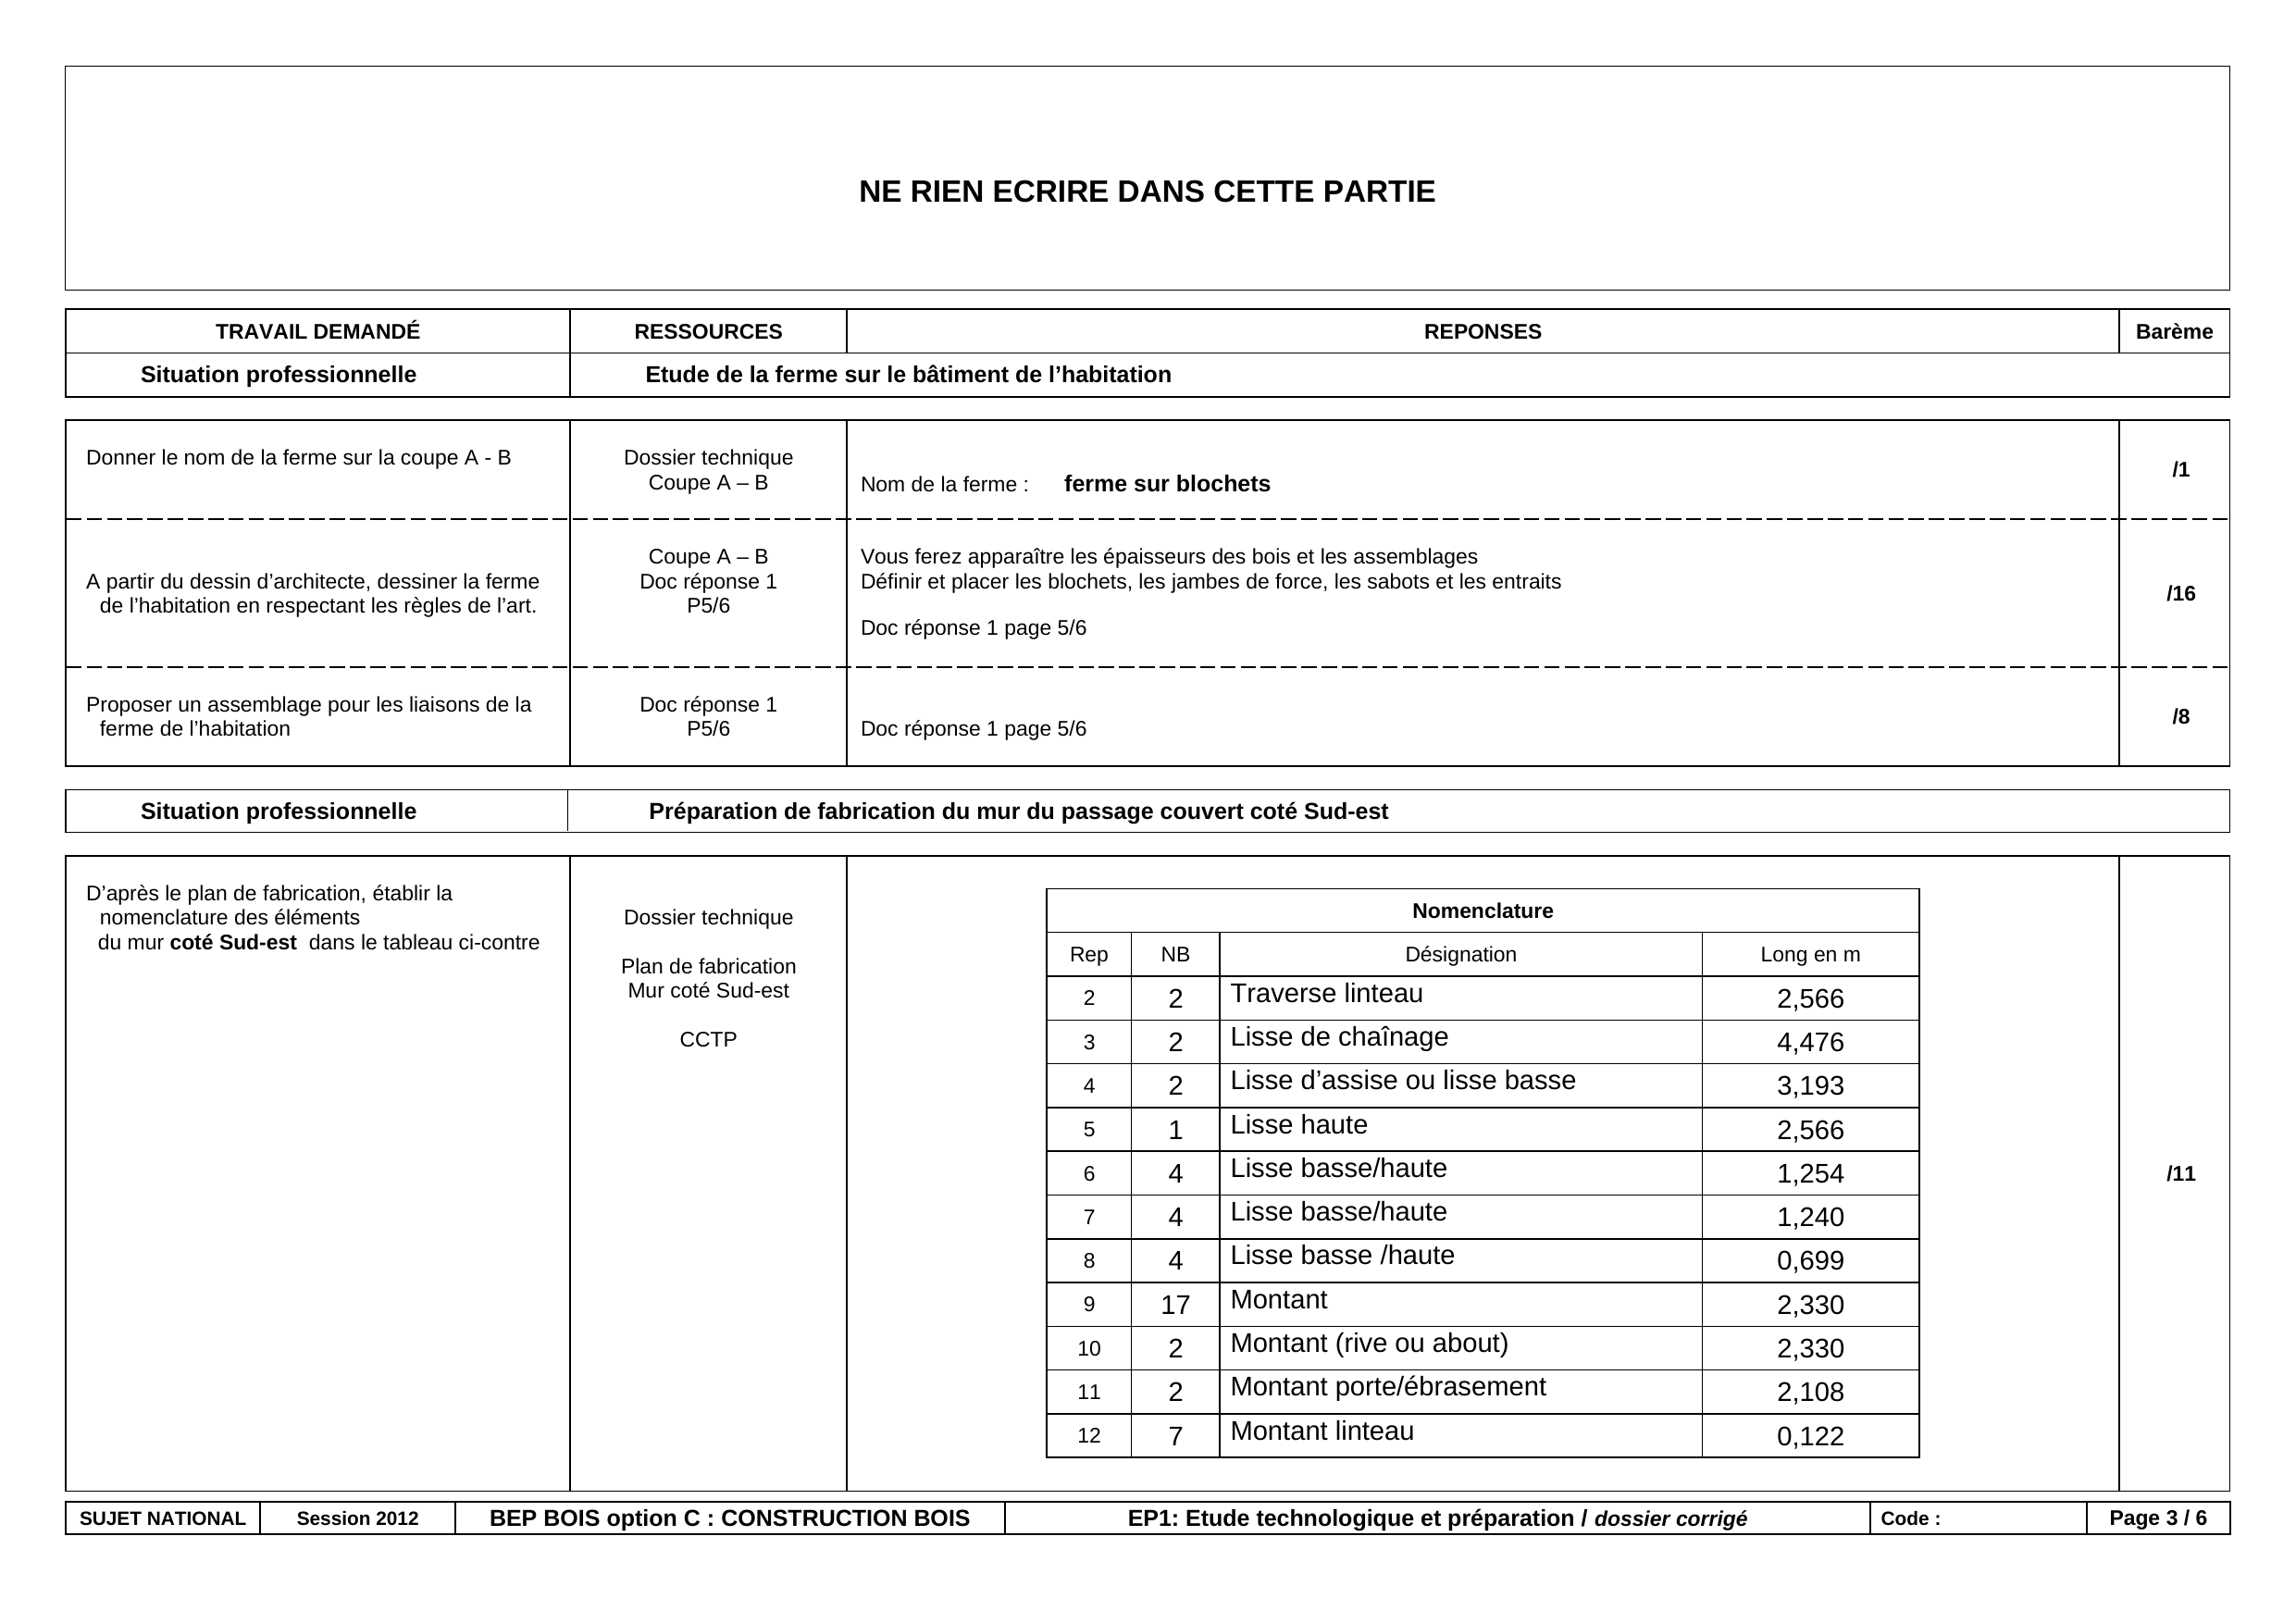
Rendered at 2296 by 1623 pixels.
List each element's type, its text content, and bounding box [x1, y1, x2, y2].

table_cell Etude de la ferme sur le bâtiment de l’habitation [571, 353, 2229, 396]
table_cell Vous ferez apparaître les épaisseurs des bois et les assemblages Définir et placer les blochets, les jambes de force, les sabots et les entraits Doc réponse 1 page 5/6 [848, 518, 2118, 666]
table_cell /16 [2120, 518, 2229, 666]
table_cell Situation professionnelle [67, 353, 569, 396]
table_header [848, 857, 2118, 1491]
table_header Dossier technique Coupe A – B [571, 421, 846, 518]
table_header /11 [2120, 857, 2229, 1491]
table_header /1 [2120, 421, 2229, 518]
table_cell A partir du dessin d’architecte, dessiner la ferme de l’habitation en respectant les règles de l’art. [67, 518, 569, 666]
table_header Donner le nom de la ferme sur la coupe A - B [67, 421, 569, 518]
table_header Situation professionnelle [67, 790, 567, 831]
table_header Nom de la ferme : ferme sur blochets [848, 421, 2118, 518]
table_header TRAVAIL DEMANDÉ [67, 310, 569, 353]
table_header Barème [2120, 310, 2229, 353]
table_cell Doc réponse 1 P5/6 [571, 666, 846, 765]
table_header RESSOURCES [571, 310, 846, 353]
table_cell /8 [2120, 666, 2229, 765]
table_header Préparation de fabrication du mur du passage couvert coté Sud-est [568, 790, 2229, 831]
table_header Dossier technique Plan de fabrication Mur coté Sud-est CCTP [571, 857, 846, 1491]
table_header D’après le plan de fabrication, établir la nomenclature des éléments du mur coté Sud-est dans le tableau ci-contre [67, 857, 569, 1491]
table_cell Doc réponse 1 page 5/6 [848, 666, 2118, 765]
table_cell Proposer un assemblage pour les liaisons de la ferme de l’habitation [67, 666, 569, 765]
table_header REPONSES [848, 310, 2118, 353]
table_cell Coupe A – B Doc réponse 1 P5/6 [571, 518, 846, 666]
